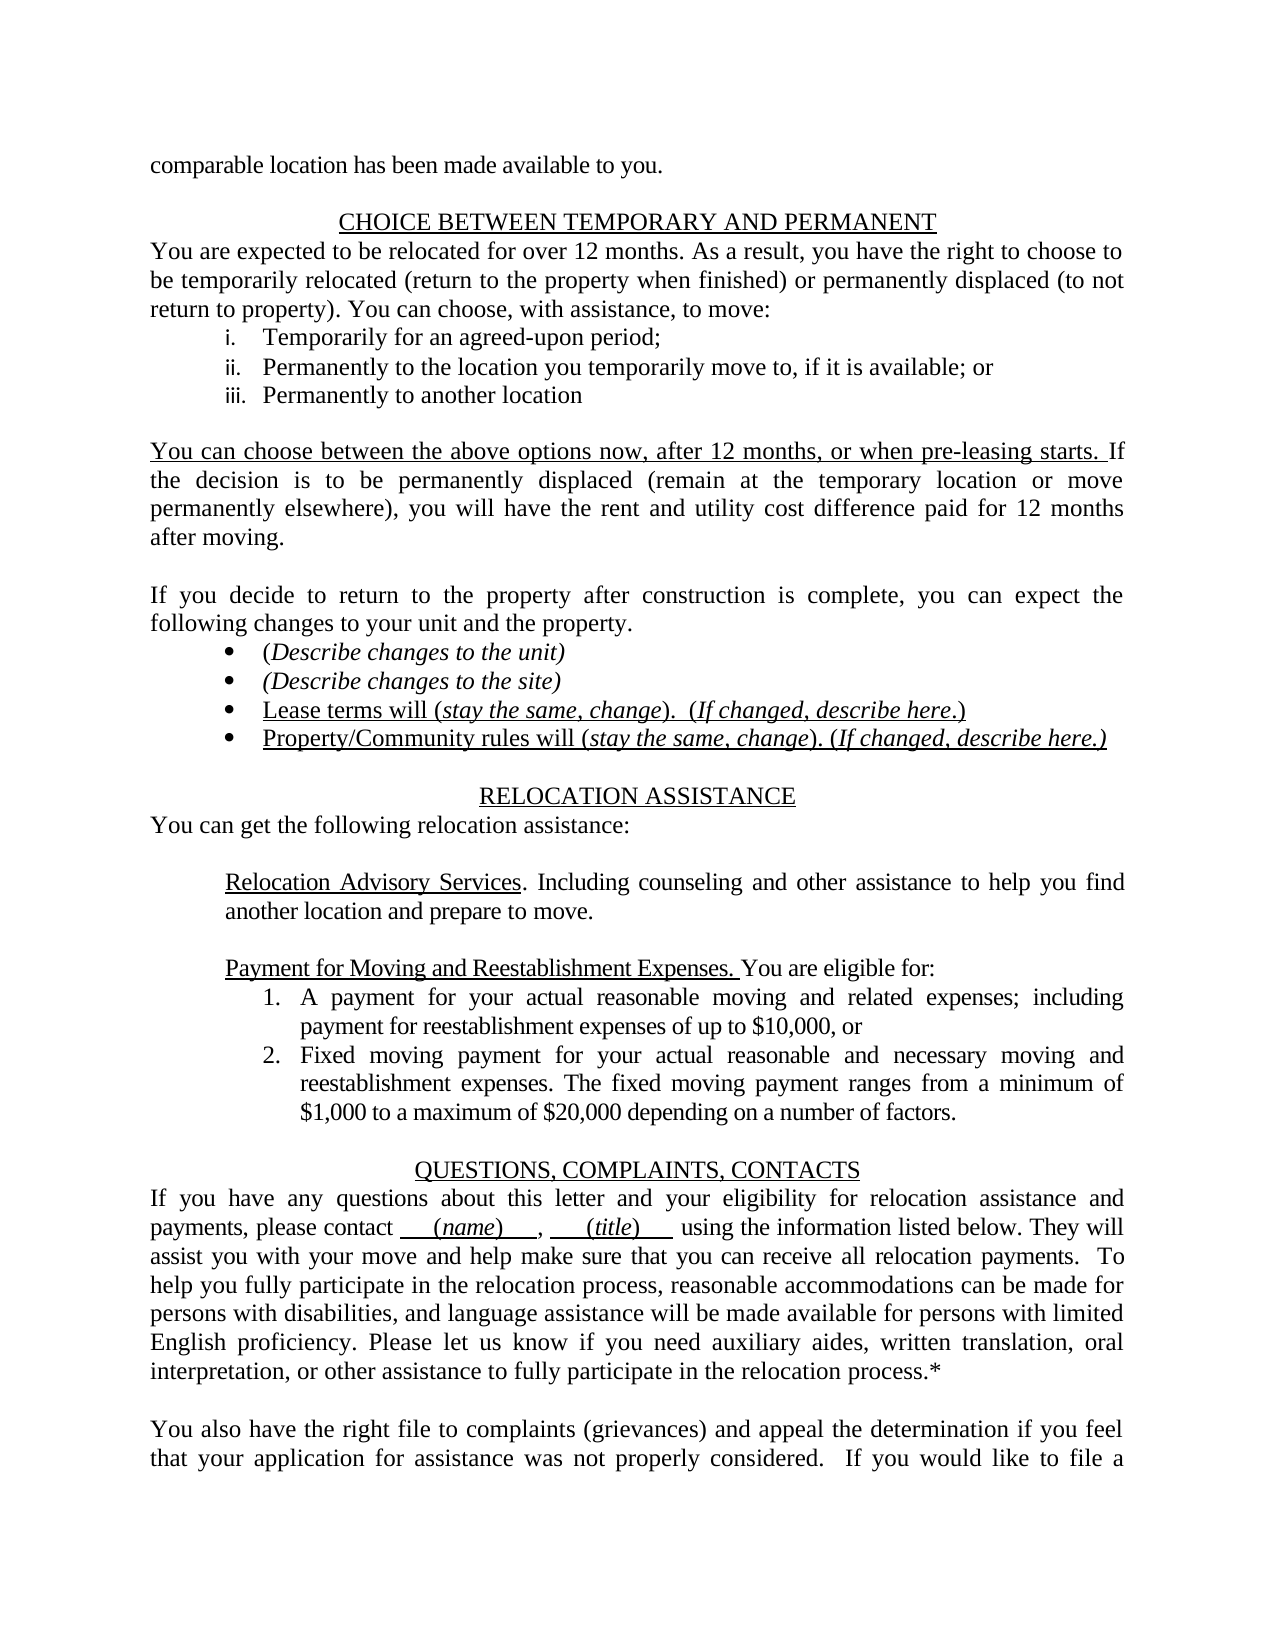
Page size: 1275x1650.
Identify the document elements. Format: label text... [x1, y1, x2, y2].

text QUESTIONS, COMPLAINTS, CONTACTS [150, 1155, 1125, 1183]
text RELOCATION ASSISTANCE [150, 781, 1125, 810]
list A payment for your actual reasonable moving and related expenses; including payment for reestablishment expenses of up to $10,000, or [262, 982, 1125, 1040]
text You can get the following relocation assistance: [150, 810, 1125, 838]
list Lease terms will (stay the same, change). (If changed, describe here.) [225, 695, 1125, 723]
text Relocation Advisory Services. Including counseling and other assistance to help you find another location and prepare to move. [225, 867, 1125, 925]
list Fixed moving payment for your actual reasonable and necessary moving and reestablishment expenses. The fixed moving payment ranges from a minimum of $1,000 to a maximum of $20,000 depending on a number of factors. [262, 1040, 1125, 1126]
text If you decide to return to the property after construction is complete, you can expect the following changes to your unit and the property. [150, 580, 1125, 637]
text You can choose between the above options now, after 12 months, or when pre-leasing starts. If the decision is to be permanently displaced (remain at the temporary location or move permanently elsewhere), you will have the rent and utility cost difference paid for 12 months after moving. [150, 436, 1125, 551]
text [150, 1414, 1125, 1472]
text CHOICE BETWEEN TEMPORARY AND PERMANENT [150, 207, 1125, 236]
text If you have any questions about this letter and your eligibility for relocation assistance and payments, please contact (name) , (title) using the information listed below. They will assist you with your move and help make sure that you can receive all relocation payments. To help you fully participate in the relocation process, reasonable accommodations can be made for persons with disabilities, and language assistance will be made available for persons with limited English proficiency. Please let us know if you need auxiliary aides, written translation, oral interpretation, or other assistance to fully participate in the relocation process.* [150, 1183, 1125, 1385]
list Temporarily for an agreed-upon period; [225, 322, 1125, 352]
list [150, 150, 1125, 179]
list (Describe changes to the site) [225, 666, 1125, 695]
text Payment for Moving and Reestablishment Expenses. You are eligible for: [225, 953, 1125, 982]
list Permanently to another location [225, 381, 1125, 410]
list (Describe changes to the unit) [225, 637, 1125, 666]
list Permanently to the location you temporarily move to, if it is available; or [225, 352, 1125, 381]
text You are expected to be relocated for over 12 months. As a result, you have the right to choose to be temporarily relocated (return to the property when finished) or permanently displaced (to not return to property). You can choose, with assistance, to move: [150, 236, 1125, 322]
list Property/Community rules will (stay the same, change). (If changed, describe here.) [225, 723, 1125, 752]
